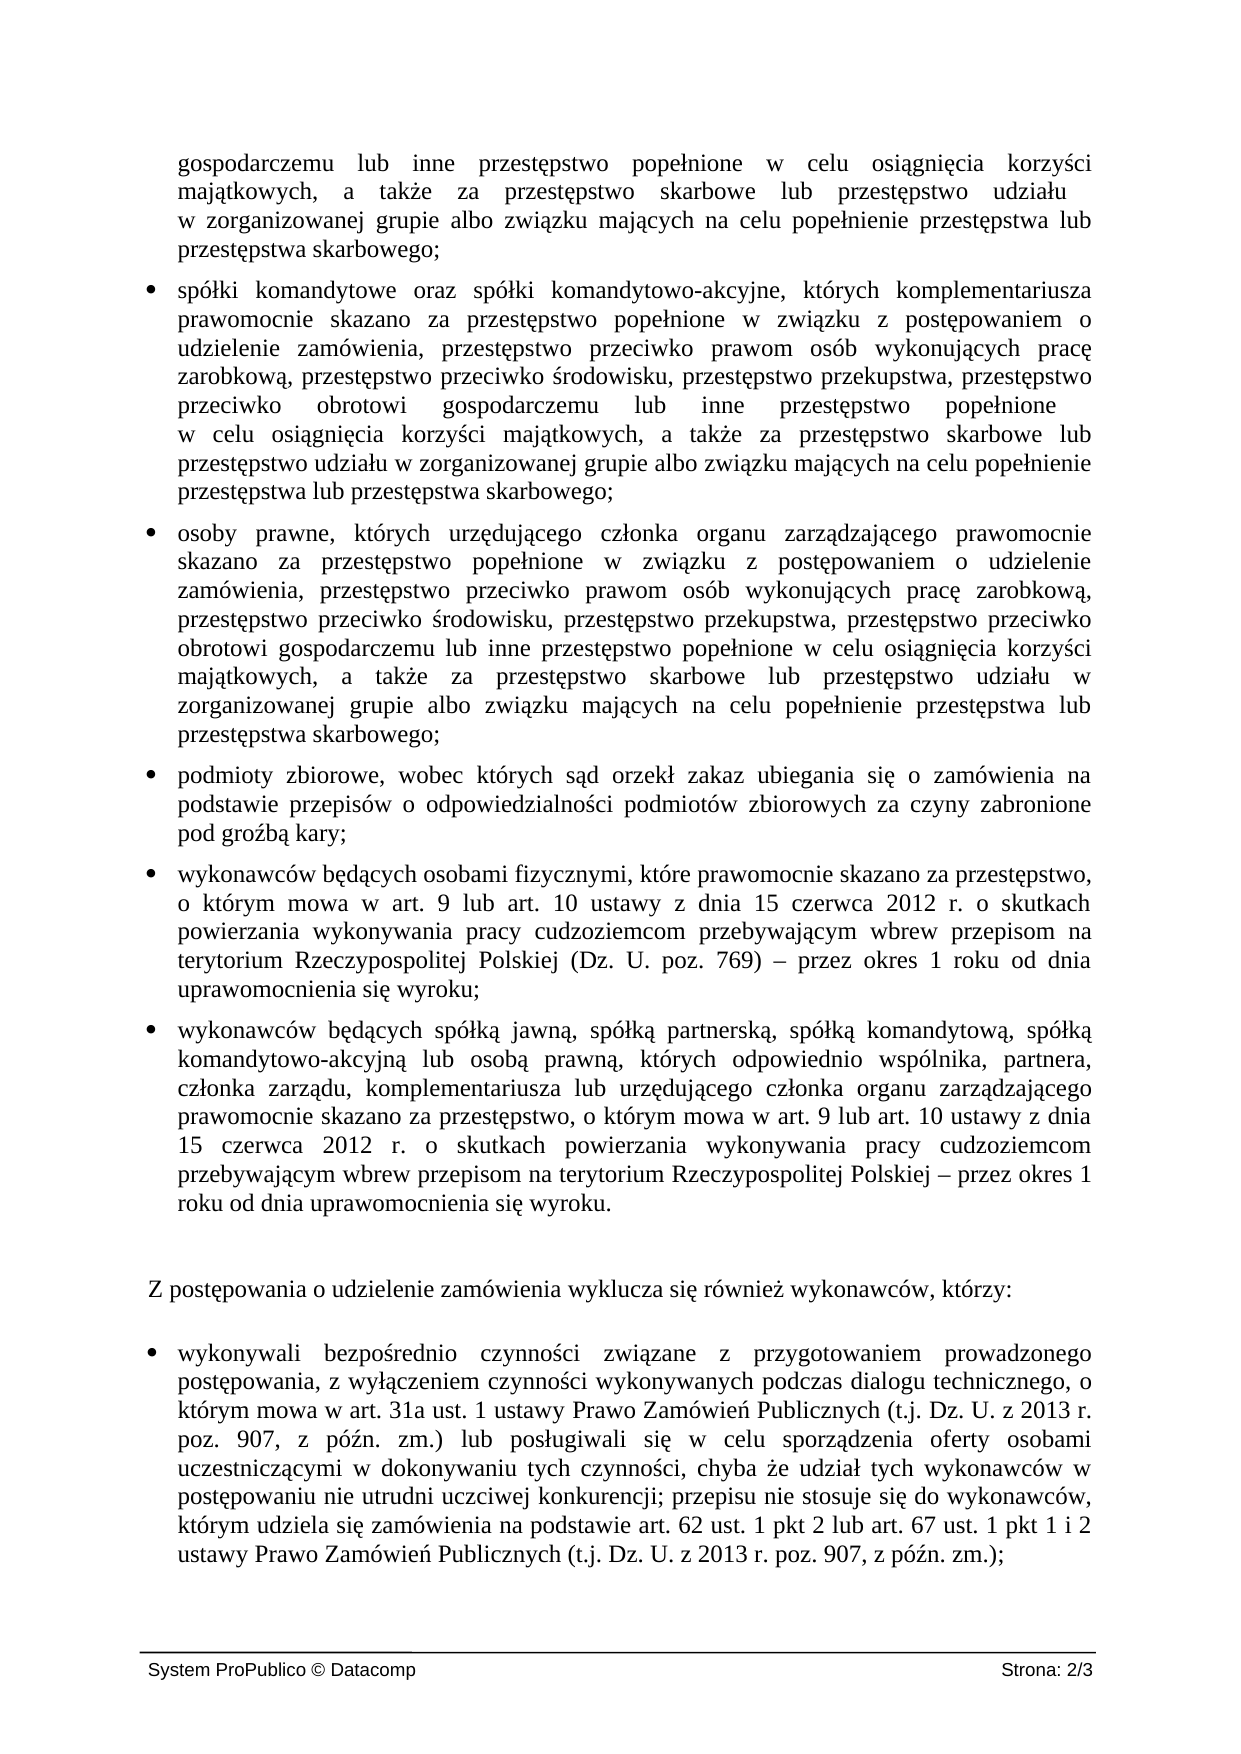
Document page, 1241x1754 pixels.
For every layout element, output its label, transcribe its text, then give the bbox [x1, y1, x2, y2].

list osoby prawne, których urzędującego członka organu zarządzającego prawomocnie skazano za przestępstwo popełnione w związku z postępowaniem o udzielenie zamówienia, przestępstwo przeciwko prawom osób wykonujących pracę zarobkową, przestępstwo przeciwko środowisku, przestępstwo przekupstwa, przestępstwo przeciwko obrotowi gospodarczemu lub inne przestępstwo popełnione w celu osiągnięcia korzyści majątkowych, a także za przestępstwo skarbowe lub przestępstwo udziału w zorganizowanej grupie albo związku mających na celu popełnienie przestępstwa lub przestępstwa skarbowego; [147, 518, 1092, 748]
list wykonawców będących spółką jawną, spółką partnerską, spółką komandytową, spółką komandytowo-akcyjną lub osobą prawną, których odpowiednio wspólnika, partnera, członka zarządu, komplementariusza lub urzędującego członka organu zarządzającego prawomocnie skazano za przestępstwo, o którym mowa w art. 9 lub art. 10 ustawy z dnia 15 czerwca 2012 r. o skutkach powierzania wykonywania pracy cudzoziemcom przebywającym wbrew przepisom na terytorium Rzeczypospolitej Polskiej – przez okres 1 roku od dnia uprawomocnienia się wyroku. [147, 1015, 1092, 1216]
list spółki komandytowe oraz spółki komandytowo-akcyjne, których komplementariusza prawomocnie skazano za przestępstwo popełnione w związku z postępowaniem o udzielenie zamówienia, przestępstwo przeciwko prawom osób wykonujących pracę zarobkową, przestępstwo przeciwko środowisku, przestępstwo przekupstwa, przestępstwo przeciwko obrotowi gospodarczemu lub inne przestępstwo popełnione w celu osiągnięcia korzyści majątkowych, a także za przestępstwo skarbowe lub przestępstwo udziału w zorganizowanej grupie albo związku mających na celu popełnienie przestępstwa lub przestępstwa skarbowego; [147, 275, 1092, 505]
list wykonawców będących osobami fizycznymi, które prawomocnie skazano za przestępstwo, o którym mowa w art. 9 lub art. 10 ustawy z dnia 15 czerwca 2012 r. o skutkach powierzania wykonywania pracy cudzoziemcom przebywającym wbrew przepisom na terytorium Rzeczypospolitej Polskiej (Dz. U. poz. 769) – przez okres 1 roku od dnia uprawomocnienia się wyroku; [147, 859, 1092, 1003]
list wykonywali bezpośrednio czynności związane z przygotowaniem prowadzonego postępowania, z wyłączeniem czynności wykonywanych podczas dialogu technicznego, o którym mowa w art. 31a ust. 1 ustawy Prawo Zamówień Publicznych (t.j. Dz. U. z 2013 r. poz. 907, z późn. zm.) lub posługiwali się w celu sporządzenia oferty osobami uczestniczącymi w dokonywaniu tych czynności, chyba że udział tych wykonawców w postępowaniu nie utrudni uczciwej konkurencji; przepisu nie stosuje się do wykonawców, którym udziela się zamówienia na podstawie art. 62 ust. 1 pkt 2 lub art. 67 ust. 1 pkt 1 i 2 ustawy Prawo Zamówień Publicznych (t.j. Dz. U. z 2013 r. poz. 907, z późn. zm.); [148, 1338, 1092, 1568]
list podmioty zbiorowe, wobec których sąd orzekł zakaz ubiegania się o zamówienia na podstawie przepisów o odpowiedzialności podmiotów zbiorowych za czyny zabronione pod groźbą kary; [147, 760, 1092, 846]
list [147, 148, 1092, 263]
text Z postępowania o udzielenie zamówienia wyklucza się również wykonawców, którzy: [148, 1274, 1092, 1303]
